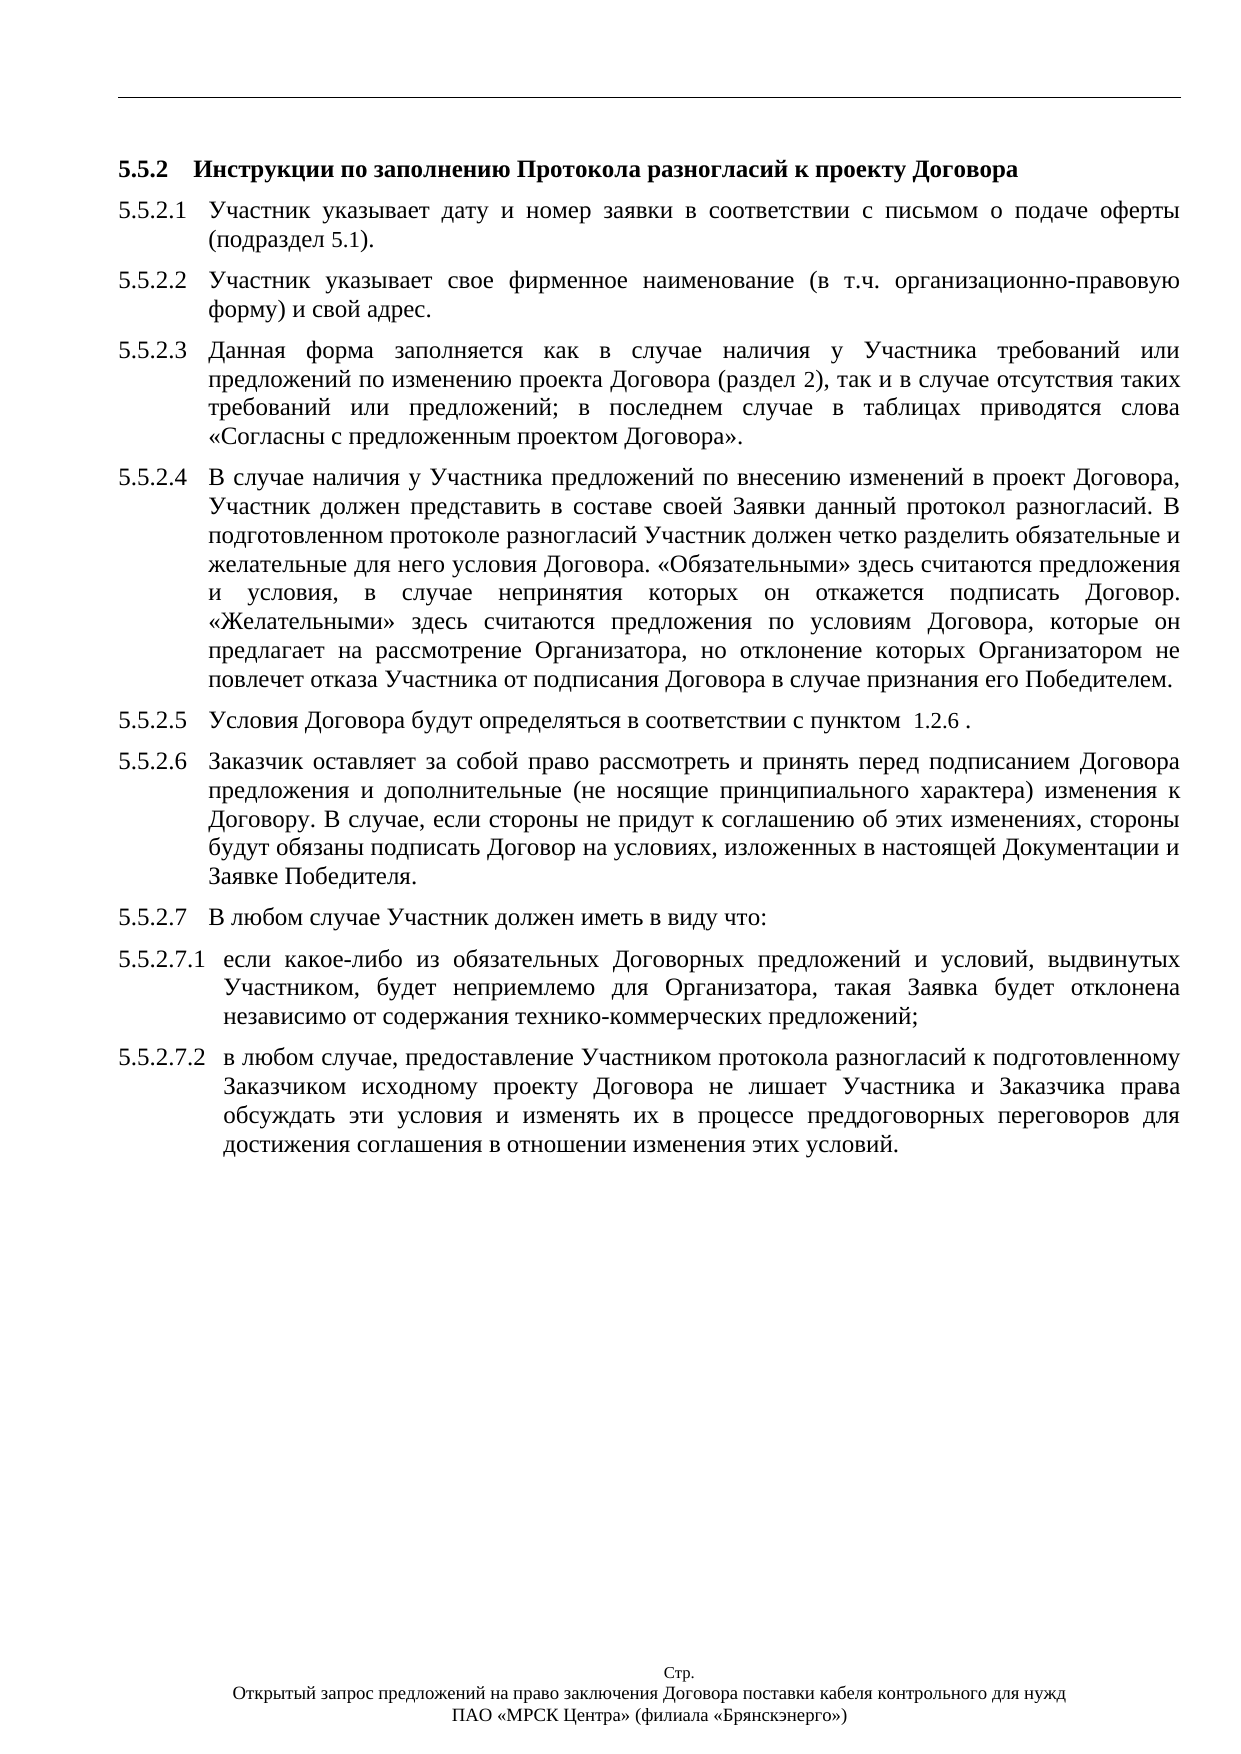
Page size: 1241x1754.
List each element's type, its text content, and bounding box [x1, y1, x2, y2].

list в любом случае, предоставление Участником протокола разногласий к подготовленному Заказчиком исходному проекту Договора не лишает Участника и Заказчика права обсуждать эти условия и изменять их в процессе преддоговорных переговоров для достижения соглашения в отношении изменения этих условий. [118, 1042, 1181, 1157]
list Участник указывает дату и номер заявки в соответствии с письмом о подаче оферты (подраздел 5.1). [118, 195, 1181, 252]
list Условия Договора будут определяться в соответствии с пунктом 1.2.6 . [118, 705, 1181, 734]
list Данная форма заполняется как в случае наличия у Участника требований или предложений по изменению проекта Договора (раздел 2), так и в случае отсутствия таких требований или предложений; в последнем случае в таблицах приводятся слова «Согласны с предложенным проектом Договора». [118, 335, 1181, 450]
list В случае наличия у Участника предложений по внесению изменений в проект Договора, Участник должен представить в составе своей Заявки данный протокол разногласий. В подготовленном протоколе разногласий Участник должен четко разделить обязательные и желательные для него условия Договора. «Обязательными» здесь считаются предложения и условия, в случае непринятия которых он откажется подписать Договор. «Желательными» здесь считаются предложения по условиям Договора, которые он предлагает на рассмотрение Организатора, но отклонение которых Организатором не повлечет отказа Участника от подписания Договора в случае признания его Победителем. [118, 462, 1181, 692]
list Участник указывает свое фирменное наименование (в т.ч. организационно-правовую форму) и свой адрес. [118, 265, 1181, 322]
list если какое-либо из обязательных Договорных предложений и условий, выдвинутых Участником, будет неприемлемо для Организатора, такая Заявка будет отклонена независимо от содержания технико-коммерческих предложений; [118, 944, 1181, 1030]
list В любом случае Участник должен иметь в виду что: [118, 902, 1181, 931]
subtitle Инструкции по заполнению Протокола разногласий к проекту Договора [118, 154, 1181, 182]
list Заказчик оставляет за собой право рассмотреть и принять перед подписанием Договора предложения и дополнительные (не носящие принципиального характера) изменения к Договору. В случае, если стороны не придут к соглашению об этих изменениях, стороны будут обязаны подписать Договор на условиях, изложенных в настоящей Документации и Заявке Победителя. [118, 746, 1181, 890]
